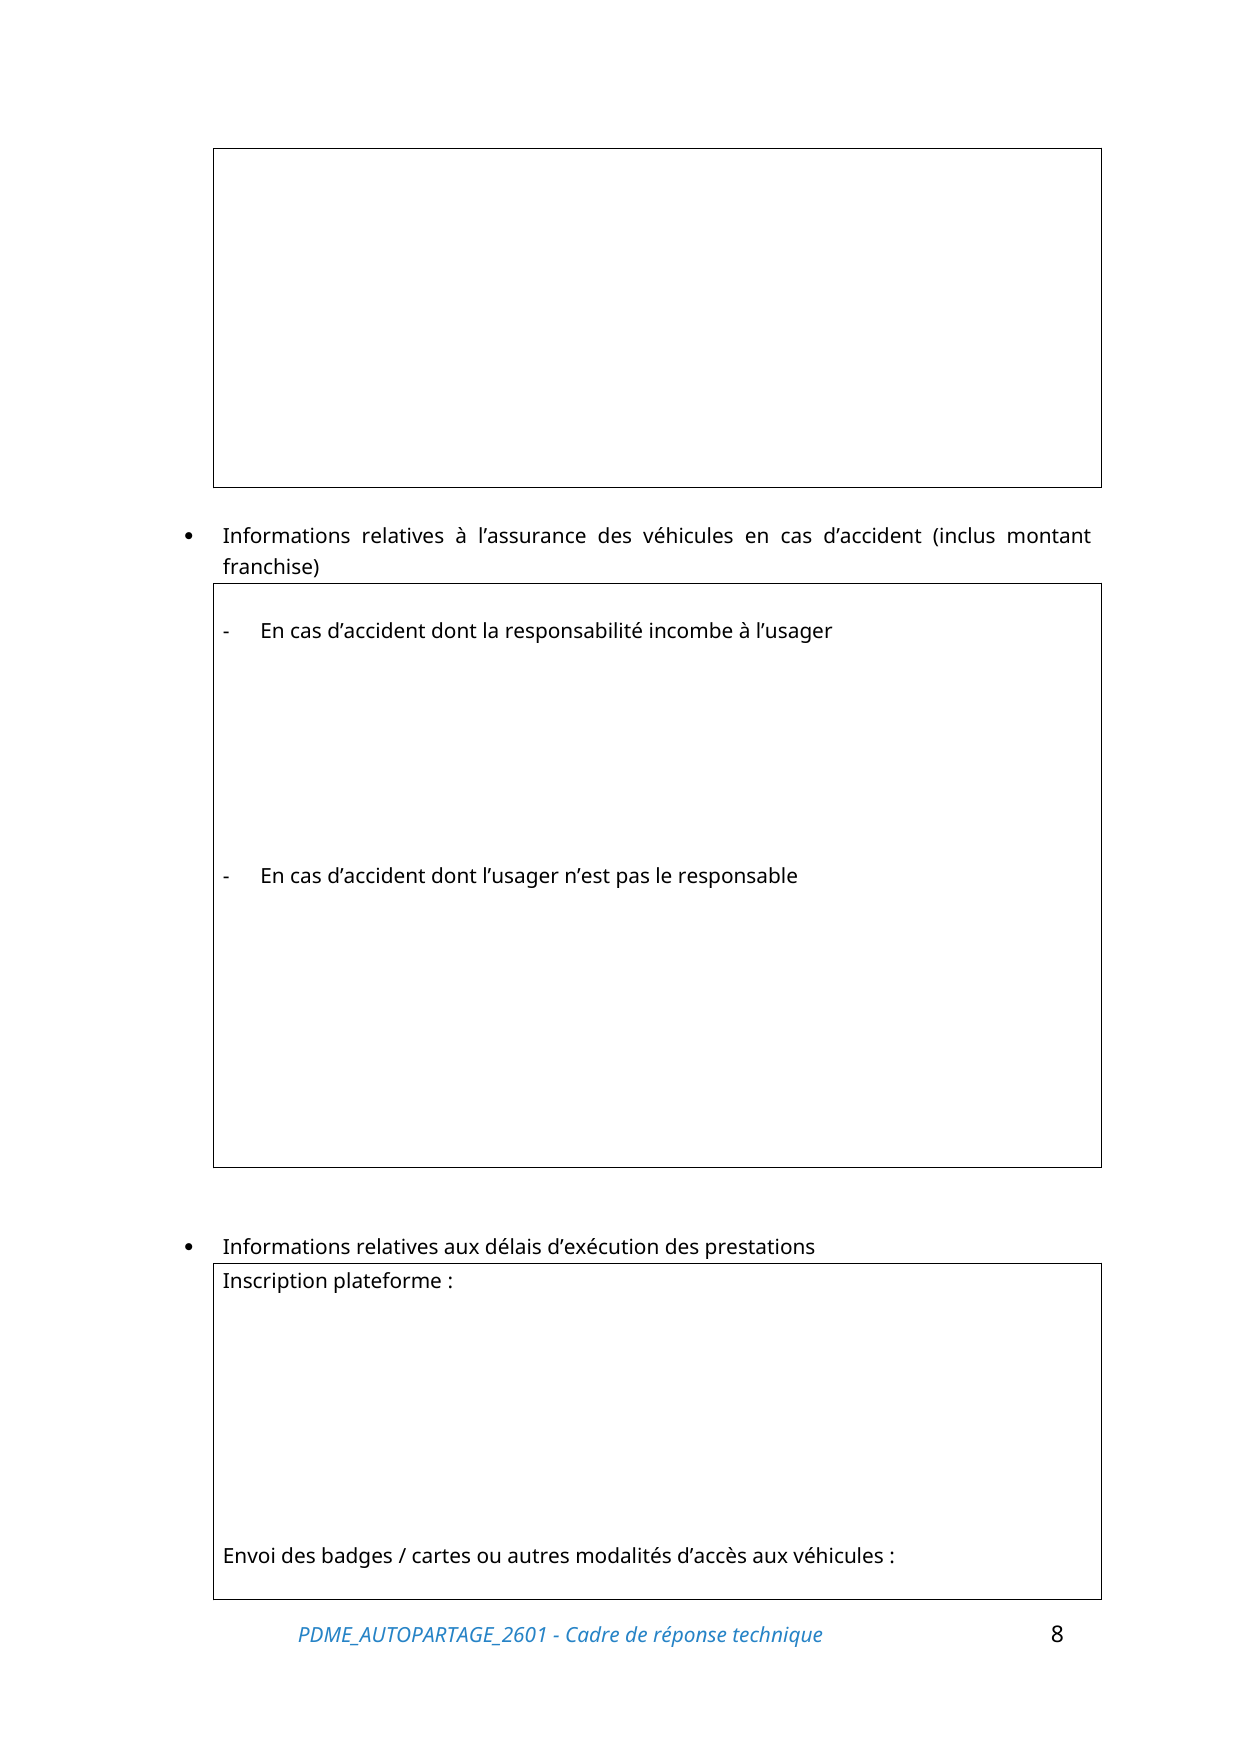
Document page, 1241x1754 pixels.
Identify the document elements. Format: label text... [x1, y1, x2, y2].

list Informations relatives aux délais d’exécution des prestations [185, 1232, 1093, 1260]
list En cas d’accident dont la responsabilité incombe à l’usager [214, 613, 1101, 645]
list En cas d’accident dont l’usager n’est pas le responsable [214, 858, 1101, 890]
list Envoi des badges / cartes ou autres modalités d’accès aux véhicules : [214, 1538, 1101, 1570]
list Informations relatives à l’assurance des véhicules en cas d’accident (inclus montant franchise) [185, 521, 1093, 580]
list Inscription plateforme : [214, 1264, 1101, 1294]
